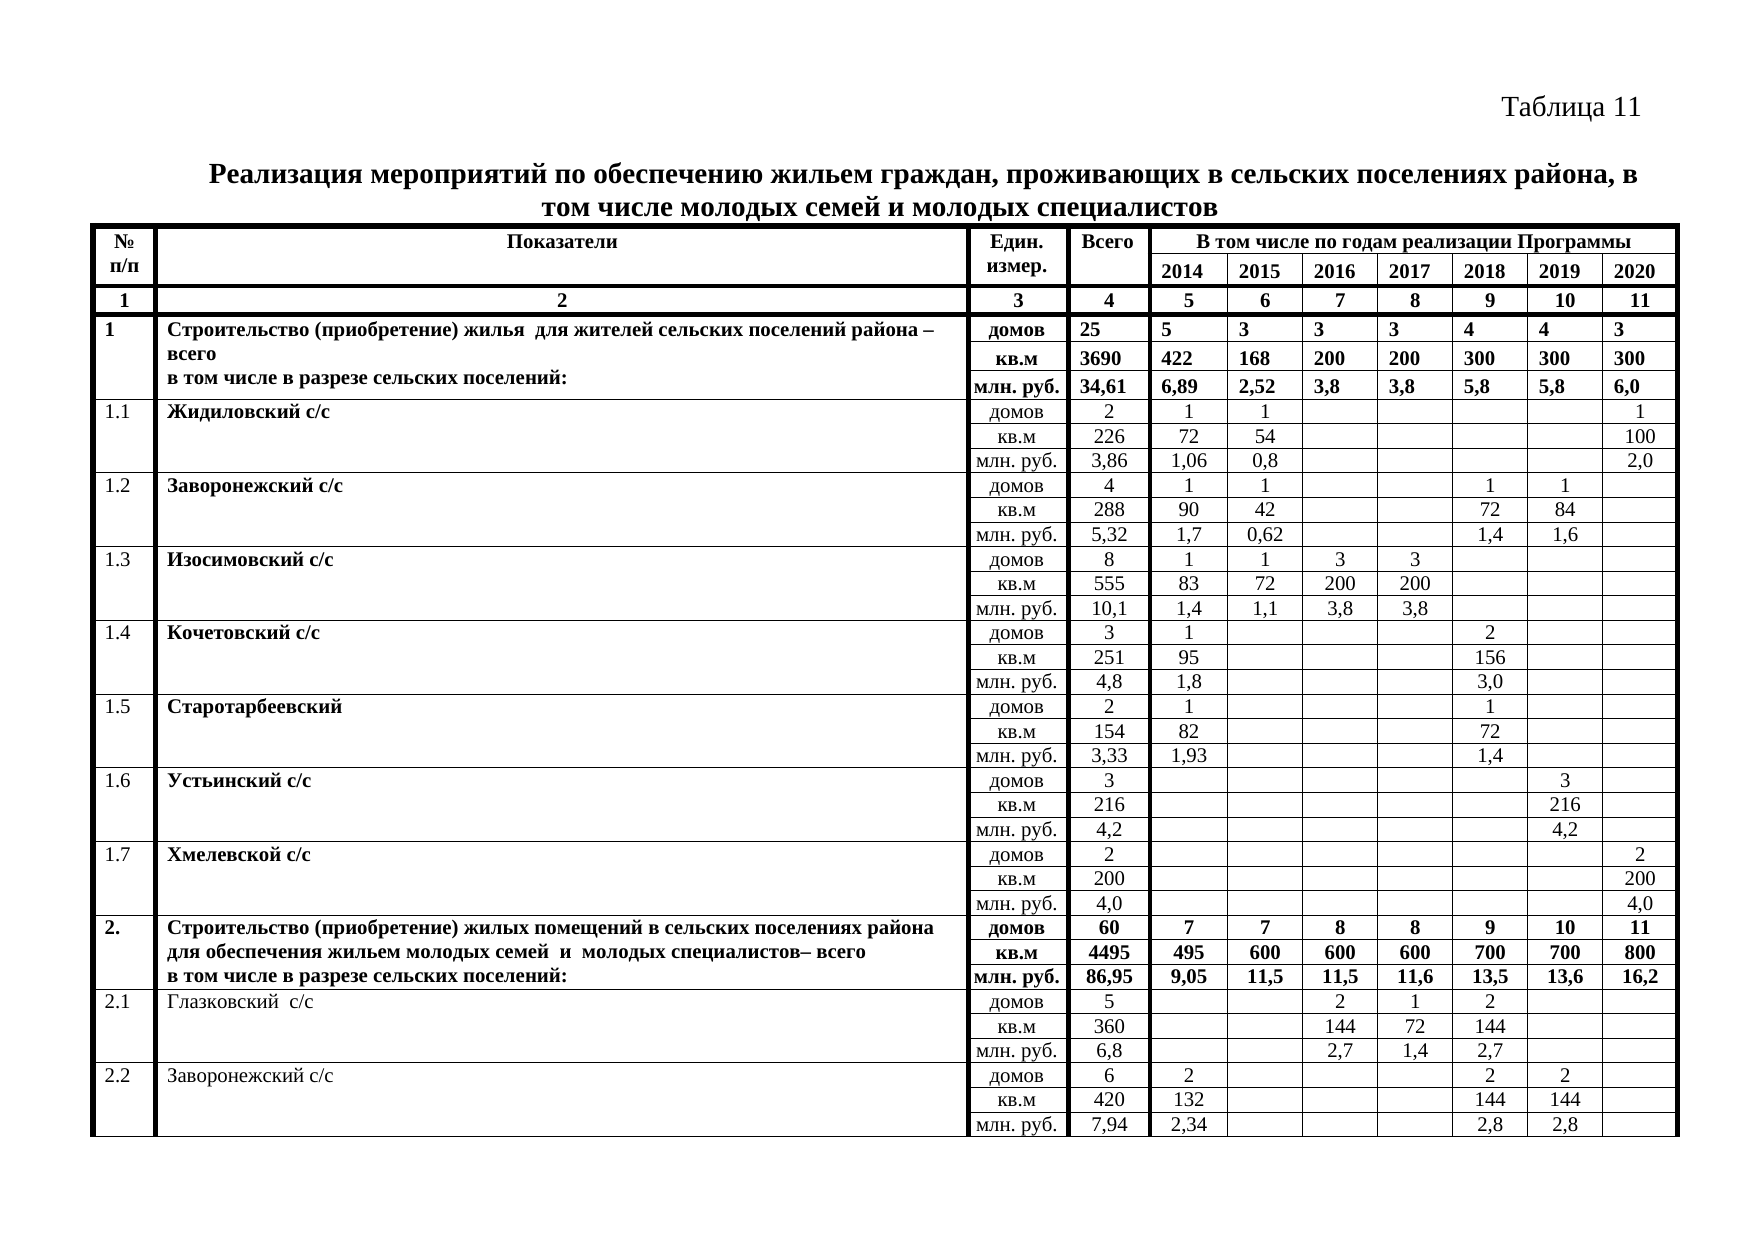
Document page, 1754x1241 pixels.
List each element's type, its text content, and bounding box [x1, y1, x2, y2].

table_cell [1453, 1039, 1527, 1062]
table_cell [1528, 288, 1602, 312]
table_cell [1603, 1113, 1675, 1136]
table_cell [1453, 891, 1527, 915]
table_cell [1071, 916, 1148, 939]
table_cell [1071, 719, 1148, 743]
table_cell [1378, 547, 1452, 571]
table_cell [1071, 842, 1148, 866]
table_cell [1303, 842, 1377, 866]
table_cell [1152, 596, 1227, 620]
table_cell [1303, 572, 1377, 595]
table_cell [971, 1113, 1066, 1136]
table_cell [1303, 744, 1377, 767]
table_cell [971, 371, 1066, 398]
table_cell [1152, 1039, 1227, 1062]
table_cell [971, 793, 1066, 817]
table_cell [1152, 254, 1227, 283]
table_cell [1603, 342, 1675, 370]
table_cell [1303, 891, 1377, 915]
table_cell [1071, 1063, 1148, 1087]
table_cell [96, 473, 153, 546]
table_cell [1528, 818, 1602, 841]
text Реализация мероприятий по обеспечению жильем граждан, проживающих в сельских поселениях района, в том числе молодых семей и молодых специалистов [118, 156, 1642, 223]
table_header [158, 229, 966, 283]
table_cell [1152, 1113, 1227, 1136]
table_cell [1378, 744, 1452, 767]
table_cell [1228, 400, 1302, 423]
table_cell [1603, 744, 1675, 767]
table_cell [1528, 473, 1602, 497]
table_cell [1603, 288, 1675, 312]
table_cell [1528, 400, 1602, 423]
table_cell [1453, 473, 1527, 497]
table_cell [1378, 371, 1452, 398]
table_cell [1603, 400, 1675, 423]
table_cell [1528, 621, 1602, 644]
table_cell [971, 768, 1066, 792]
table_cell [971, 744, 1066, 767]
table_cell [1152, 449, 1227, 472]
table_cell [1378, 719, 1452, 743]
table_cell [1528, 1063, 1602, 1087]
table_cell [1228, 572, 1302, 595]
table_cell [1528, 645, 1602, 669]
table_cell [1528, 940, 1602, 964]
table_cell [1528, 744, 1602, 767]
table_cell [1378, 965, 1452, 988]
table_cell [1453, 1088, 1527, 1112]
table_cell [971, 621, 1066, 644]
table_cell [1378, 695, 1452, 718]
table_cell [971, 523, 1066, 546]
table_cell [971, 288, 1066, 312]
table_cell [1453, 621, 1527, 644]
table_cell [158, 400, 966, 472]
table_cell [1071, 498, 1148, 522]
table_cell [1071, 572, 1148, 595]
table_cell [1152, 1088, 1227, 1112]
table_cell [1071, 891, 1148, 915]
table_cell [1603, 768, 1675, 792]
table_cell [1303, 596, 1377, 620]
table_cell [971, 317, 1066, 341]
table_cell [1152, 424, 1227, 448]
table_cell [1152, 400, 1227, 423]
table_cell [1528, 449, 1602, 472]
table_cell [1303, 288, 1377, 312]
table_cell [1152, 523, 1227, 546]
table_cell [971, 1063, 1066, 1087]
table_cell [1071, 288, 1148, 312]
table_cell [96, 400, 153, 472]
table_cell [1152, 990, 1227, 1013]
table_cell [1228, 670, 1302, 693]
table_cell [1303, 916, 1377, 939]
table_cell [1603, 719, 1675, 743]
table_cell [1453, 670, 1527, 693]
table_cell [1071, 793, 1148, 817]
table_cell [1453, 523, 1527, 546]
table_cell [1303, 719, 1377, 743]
text Таблица 11 [118, 89, 1642, 122]
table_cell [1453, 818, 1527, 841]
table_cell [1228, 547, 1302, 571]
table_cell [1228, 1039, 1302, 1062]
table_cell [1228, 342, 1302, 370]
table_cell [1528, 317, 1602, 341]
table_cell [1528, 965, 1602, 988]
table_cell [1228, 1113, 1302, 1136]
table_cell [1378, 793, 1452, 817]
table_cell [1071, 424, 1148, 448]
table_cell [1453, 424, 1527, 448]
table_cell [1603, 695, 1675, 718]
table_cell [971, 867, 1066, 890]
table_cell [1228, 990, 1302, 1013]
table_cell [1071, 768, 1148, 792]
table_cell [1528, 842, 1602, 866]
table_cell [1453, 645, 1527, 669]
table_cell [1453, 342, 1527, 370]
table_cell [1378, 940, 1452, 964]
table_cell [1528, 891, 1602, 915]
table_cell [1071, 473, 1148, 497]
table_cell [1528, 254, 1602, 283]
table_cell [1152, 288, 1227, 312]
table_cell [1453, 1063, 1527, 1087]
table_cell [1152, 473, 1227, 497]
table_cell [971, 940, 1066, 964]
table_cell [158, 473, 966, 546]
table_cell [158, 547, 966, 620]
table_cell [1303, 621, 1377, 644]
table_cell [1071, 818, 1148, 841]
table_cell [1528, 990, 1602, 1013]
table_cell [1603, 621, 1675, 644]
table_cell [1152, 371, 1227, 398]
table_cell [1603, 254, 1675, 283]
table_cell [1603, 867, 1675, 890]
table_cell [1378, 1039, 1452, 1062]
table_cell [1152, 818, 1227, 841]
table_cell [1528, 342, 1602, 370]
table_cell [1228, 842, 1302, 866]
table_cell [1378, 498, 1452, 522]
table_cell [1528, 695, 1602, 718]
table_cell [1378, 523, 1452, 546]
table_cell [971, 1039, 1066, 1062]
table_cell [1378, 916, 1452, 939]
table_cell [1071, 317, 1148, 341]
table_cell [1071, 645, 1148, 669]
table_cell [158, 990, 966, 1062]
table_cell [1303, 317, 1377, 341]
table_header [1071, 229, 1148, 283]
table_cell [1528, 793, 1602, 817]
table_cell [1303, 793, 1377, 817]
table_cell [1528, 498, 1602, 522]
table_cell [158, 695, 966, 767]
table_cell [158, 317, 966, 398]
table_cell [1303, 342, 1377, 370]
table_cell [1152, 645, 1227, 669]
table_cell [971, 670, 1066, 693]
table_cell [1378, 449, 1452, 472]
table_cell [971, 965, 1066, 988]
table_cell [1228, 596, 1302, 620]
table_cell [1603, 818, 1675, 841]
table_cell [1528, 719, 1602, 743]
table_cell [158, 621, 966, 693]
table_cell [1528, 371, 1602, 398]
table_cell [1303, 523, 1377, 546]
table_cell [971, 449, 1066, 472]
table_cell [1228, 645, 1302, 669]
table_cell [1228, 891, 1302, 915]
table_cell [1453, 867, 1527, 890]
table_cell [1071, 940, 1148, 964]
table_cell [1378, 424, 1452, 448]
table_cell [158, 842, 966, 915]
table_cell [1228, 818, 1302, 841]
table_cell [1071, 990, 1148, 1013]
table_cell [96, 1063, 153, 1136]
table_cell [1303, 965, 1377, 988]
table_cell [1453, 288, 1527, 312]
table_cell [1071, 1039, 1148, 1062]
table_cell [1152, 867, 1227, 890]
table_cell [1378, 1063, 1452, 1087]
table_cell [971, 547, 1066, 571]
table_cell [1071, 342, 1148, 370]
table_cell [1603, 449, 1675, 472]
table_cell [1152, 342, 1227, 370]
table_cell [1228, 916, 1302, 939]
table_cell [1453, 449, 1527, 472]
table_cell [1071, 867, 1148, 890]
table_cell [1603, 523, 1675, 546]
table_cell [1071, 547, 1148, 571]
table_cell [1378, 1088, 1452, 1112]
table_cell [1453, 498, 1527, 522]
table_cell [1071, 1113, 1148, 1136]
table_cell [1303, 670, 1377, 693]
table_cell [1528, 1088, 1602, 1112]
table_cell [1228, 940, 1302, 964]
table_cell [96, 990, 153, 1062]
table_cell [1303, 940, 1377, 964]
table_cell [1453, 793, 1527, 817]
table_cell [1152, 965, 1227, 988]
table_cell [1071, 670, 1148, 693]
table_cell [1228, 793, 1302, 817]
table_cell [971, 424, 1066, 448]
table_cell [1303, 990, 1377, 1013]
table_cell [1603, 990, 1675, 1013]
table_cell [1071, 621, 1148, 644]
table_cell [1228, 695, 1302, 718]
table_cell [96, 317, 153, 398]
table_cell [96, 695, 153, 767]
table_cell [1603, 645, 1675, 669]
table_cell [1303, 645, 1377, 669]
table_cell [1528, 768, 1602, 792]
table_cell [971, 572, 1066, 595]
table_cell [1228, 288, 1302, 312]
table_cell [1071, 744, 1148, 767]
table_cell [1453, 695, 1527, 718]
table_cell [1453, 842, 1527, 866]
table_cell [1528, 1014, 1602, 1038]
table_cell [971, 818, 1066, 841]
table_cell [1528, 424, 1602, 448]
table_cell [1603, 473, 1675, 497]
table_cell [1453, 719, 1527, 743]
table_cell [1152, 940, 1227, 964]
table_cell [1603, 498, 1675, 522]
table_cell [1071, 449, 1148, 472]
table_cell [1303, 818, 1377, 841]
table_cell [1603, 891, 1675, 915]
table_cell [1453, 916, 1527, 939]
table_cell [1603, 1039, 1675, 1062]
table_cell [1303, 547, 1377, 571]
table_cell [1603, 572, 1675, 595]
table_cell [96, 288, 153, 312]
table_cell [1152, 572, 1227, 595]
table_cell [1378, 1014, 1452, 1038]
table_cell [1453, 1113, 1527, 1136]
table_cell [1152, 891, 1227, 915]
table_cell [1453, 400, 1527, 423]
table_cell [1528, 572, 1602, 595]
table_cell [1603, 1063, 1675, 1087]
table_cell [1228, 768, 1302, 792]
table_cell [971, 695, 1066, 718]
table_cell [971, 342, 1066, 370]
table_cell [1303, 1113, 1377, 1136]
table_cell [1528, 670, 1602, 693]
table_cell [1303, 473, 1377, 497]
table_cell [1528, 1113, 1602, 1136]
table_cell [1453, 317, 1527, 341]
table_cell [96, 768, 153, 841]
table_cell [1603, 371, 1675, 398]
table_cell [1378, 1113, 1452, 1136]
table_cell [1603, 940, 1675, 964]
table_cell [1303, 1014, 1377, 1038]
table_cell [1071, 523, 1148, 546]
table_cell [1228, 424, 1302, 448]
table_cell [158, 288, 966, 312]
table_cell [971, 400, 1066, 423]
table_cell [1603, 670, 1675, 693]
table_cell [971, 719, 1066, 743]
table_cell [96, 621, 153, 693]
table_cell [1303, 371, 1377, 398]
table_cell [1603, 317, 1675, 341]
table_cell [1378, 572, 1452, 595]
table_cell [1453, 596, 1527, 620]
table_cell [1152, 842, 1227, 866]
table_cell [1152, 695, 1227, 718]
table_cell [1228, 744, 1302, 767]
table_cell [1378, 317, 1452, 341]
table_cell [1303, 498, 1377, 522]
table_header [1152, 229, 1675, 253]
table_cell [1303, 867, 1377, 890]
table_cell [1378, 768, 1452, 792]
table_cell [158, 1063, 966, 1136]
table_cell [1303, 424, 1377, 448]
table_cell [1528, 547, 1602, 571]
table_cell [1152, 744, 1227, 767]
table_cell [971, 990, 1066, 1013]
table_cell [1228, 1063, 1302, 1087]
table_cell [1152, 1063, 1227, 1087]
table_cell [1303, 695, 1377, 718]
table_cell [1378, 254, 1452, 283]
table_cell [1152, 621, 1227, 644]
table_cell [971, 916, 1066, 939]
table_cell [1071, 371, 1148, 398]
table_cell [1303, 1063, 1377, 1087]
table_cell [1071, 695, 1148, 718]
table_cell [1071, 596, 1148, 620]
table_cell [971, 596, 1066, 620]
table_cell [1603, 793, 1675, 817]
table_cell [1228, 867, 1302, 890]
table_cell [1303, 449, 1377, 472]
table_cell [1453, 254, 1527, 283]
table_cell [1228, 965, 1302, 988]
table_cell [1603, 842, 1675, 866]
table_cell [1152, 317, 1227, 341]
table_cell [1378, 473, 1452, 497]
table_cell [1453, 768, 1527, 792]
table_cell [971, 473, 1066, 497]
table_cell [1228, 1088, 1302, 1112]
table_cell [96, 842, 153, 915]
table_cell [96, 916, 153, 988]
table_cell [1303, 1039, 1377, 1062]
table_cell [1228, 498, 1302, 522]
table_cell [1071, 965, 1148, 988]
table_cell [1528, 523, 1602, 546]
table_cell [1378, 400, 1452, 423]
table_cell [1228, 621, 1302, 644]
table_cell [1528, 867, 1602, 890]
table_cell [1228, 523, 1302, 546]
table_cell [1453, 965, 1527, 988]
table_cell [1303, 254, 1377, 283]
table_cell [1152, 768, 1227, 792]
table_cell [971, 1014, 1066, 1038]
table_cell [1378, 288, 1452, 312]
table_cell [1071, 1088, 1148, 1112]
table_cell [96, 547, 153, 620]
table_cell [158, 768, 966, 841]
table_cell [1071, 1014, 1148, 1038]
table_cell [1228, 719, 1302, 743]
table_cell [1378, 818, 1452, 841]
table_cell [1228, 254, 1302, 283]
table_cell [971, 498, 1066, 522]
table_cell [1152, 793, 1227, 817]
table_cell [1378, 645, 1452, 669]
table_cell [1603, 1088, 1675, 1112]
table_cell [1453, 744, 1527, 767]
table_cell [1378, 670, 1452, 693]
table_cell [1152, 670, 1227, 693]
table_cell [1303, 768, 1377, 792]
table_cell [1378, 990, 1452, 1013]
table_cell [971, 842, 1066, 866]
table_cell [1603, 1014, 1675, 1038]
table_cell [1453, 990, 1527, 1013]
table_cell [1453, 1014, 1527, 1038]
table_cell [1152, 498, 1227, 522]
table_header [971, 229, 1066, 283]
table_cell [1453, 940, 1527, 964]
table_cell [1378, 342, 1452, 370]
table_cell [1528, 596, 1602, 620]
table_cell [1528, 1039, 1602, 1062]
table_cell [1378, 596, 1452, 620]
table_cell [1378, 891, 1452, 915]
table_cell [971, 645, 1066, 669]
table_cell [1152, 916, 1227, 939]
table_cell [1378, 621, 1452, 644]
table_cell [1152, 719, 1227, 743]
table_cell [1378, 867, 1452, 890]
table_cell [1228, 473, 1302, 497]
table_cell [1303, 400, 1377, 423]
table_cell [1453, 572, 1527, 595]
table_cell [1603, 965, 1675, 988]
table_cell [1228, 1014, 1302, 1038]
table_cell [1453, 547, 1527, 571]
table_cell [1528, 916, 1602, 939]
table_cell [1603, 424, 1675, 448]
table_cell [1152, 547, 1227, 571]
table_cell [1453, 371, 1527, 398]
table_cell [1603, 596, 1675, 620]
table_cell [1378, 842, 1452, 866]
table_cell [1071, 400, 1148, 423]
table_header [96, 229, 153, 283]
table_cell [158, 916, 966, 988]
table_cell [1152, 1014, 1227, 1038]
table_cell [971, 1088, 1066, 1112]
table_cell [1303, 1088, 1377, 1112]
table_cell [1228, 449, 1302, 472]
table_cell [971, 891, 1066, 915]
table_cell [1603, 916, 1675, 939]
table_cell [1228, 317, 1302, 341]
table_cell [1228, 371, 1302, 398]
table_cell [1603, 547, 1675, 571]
